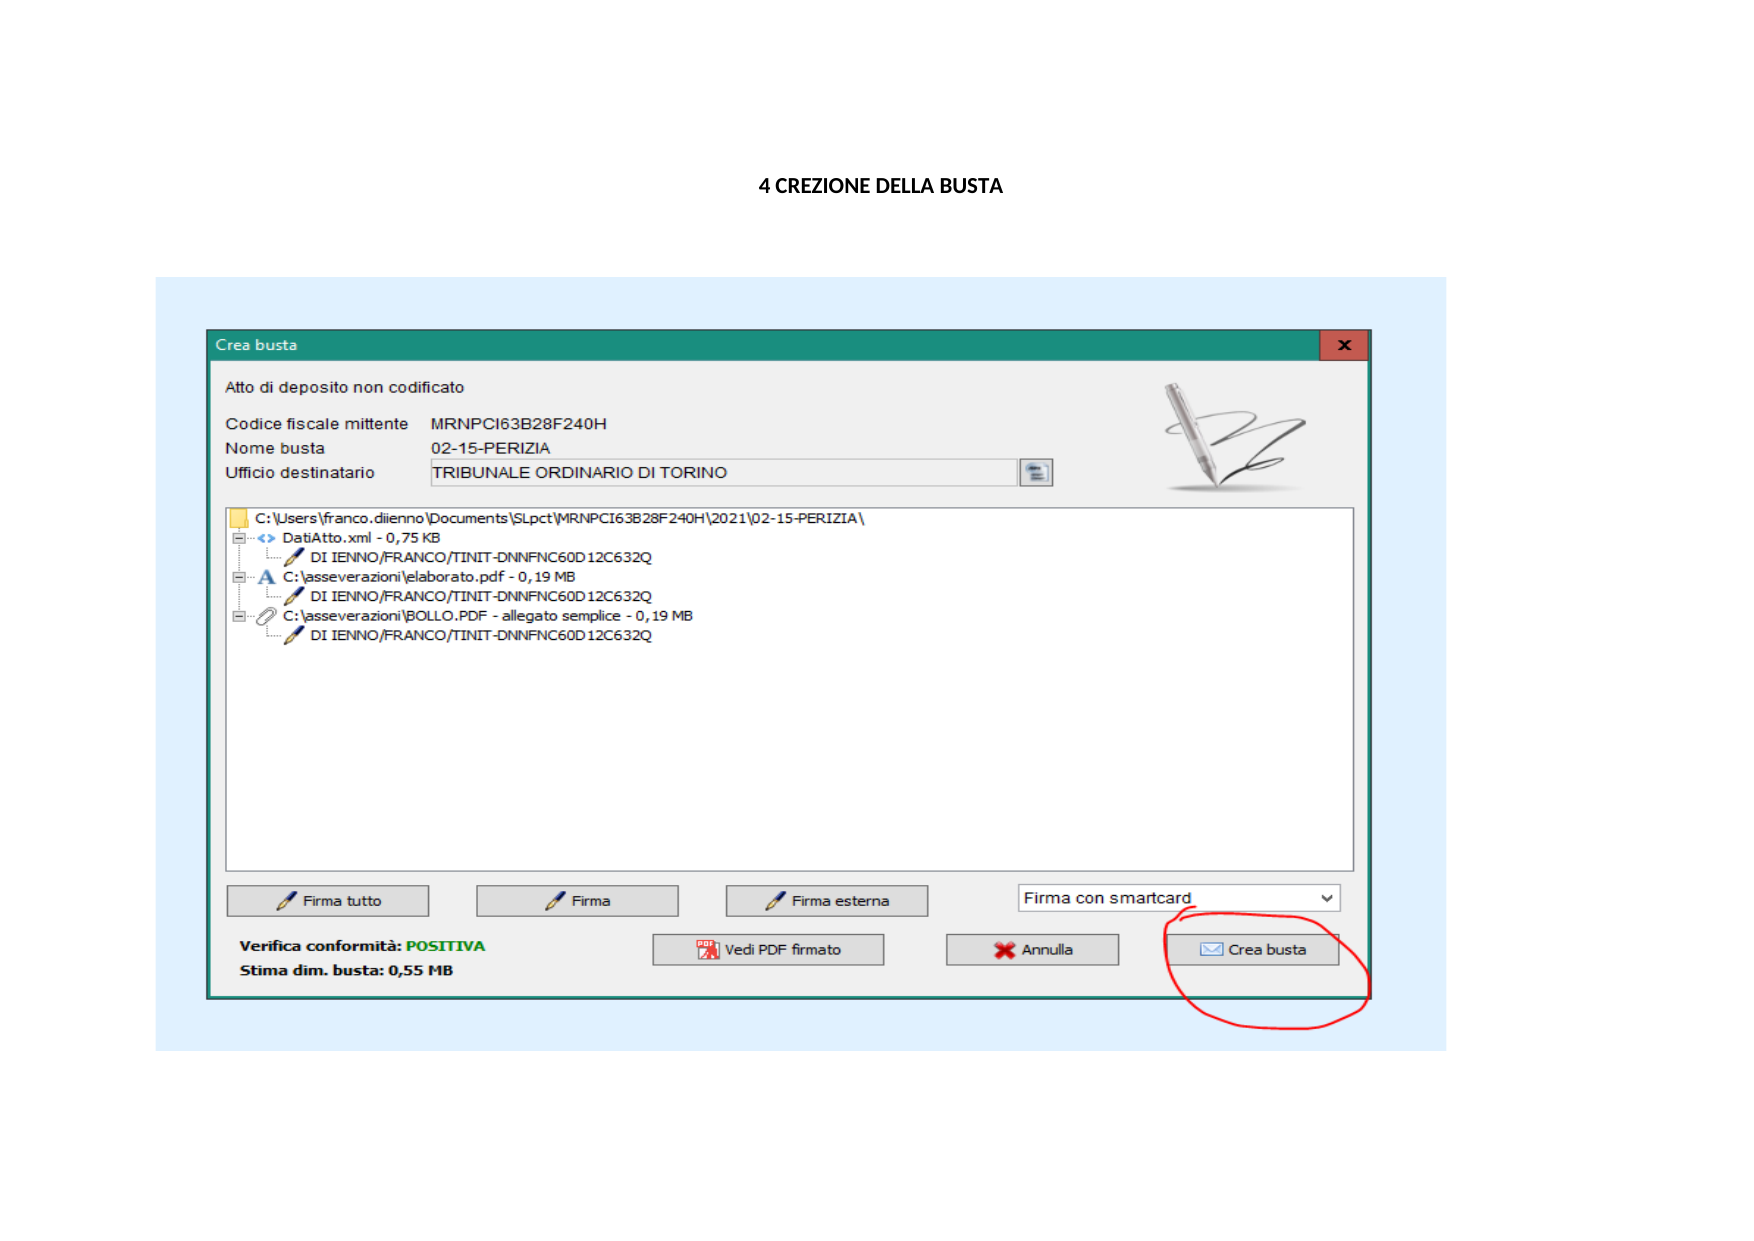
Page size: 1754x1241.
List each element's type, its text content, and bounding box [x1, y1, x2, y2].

picture [155, 277, 1447, 1051]
text 4 CREZIONE DELLA BUSTA [156, 171, 1606, 199]
